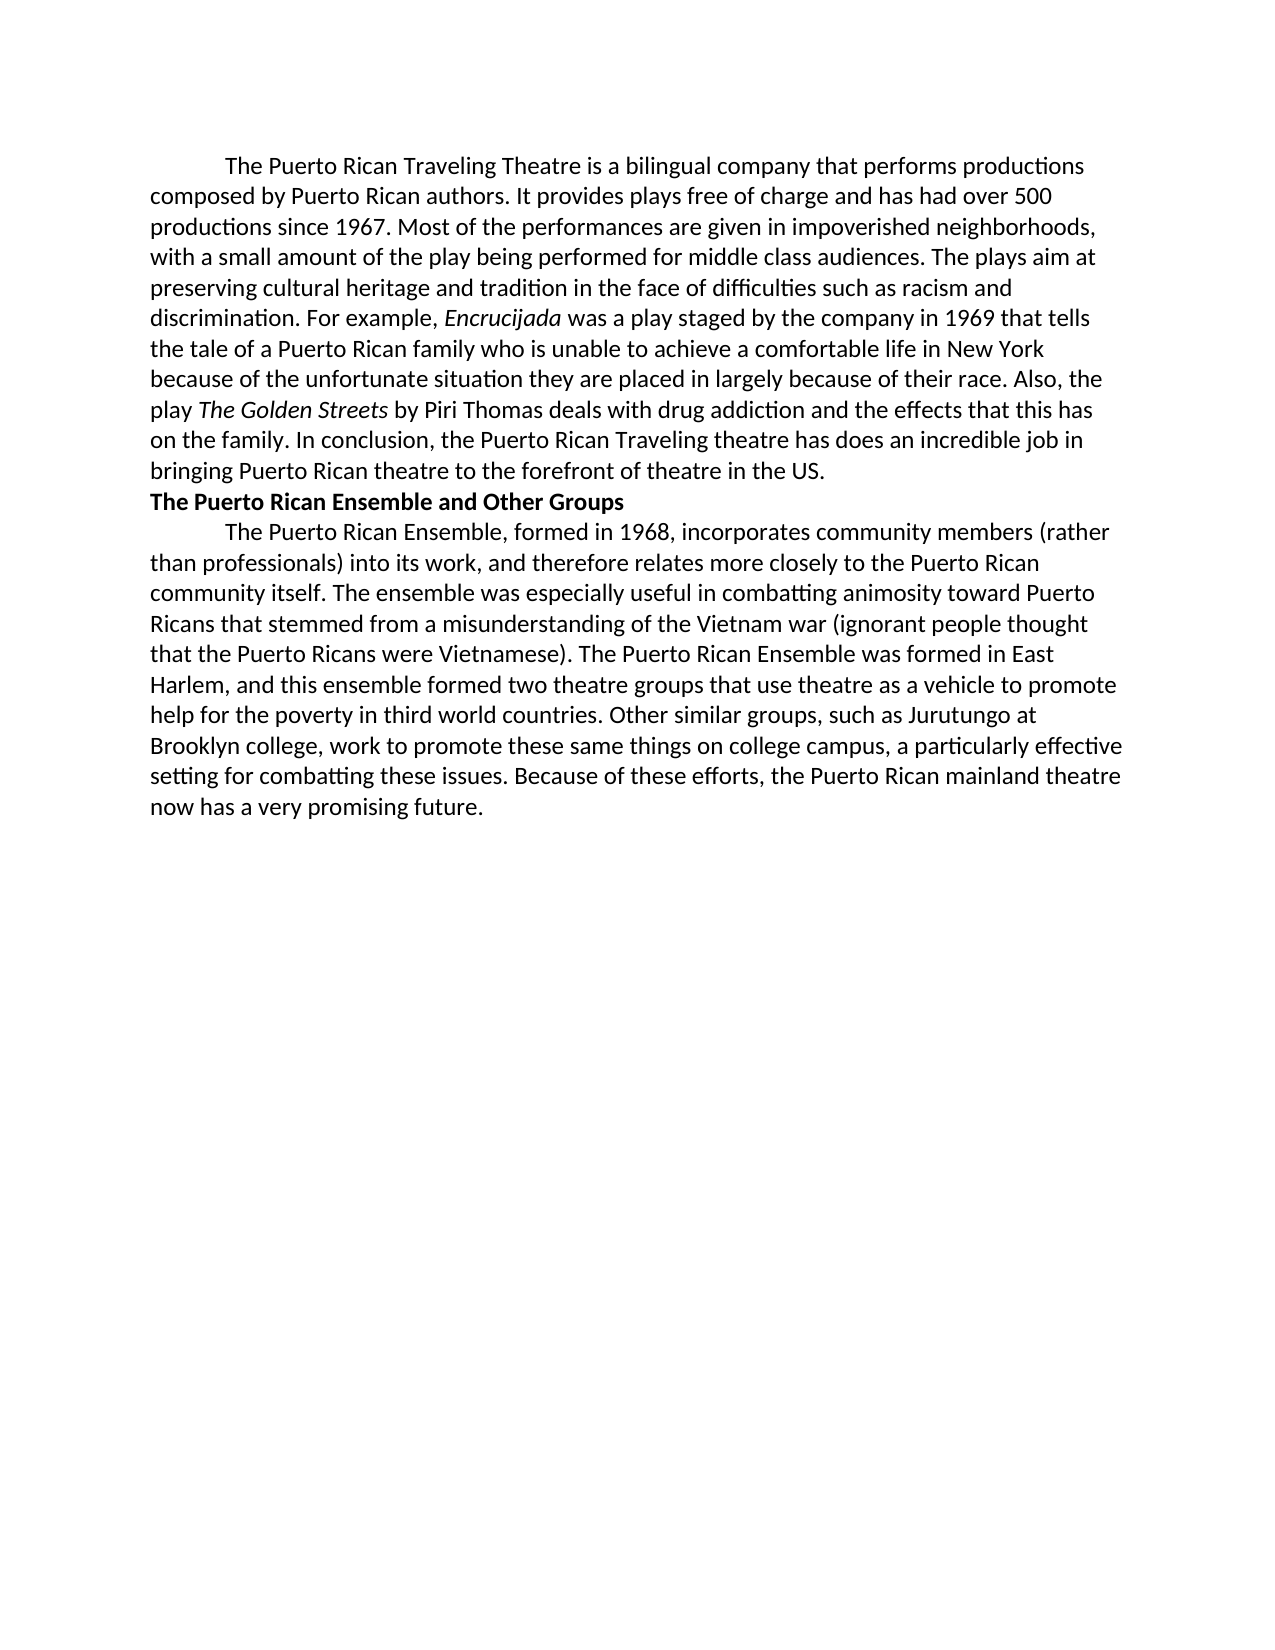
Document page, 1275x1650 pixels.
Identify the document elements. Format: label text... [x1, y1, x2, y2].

text The Puerto Rican Traveling Theatre is a bilingual company that performs productions composed by Puerto Rican authors. It provides plays free of charge and has had over 500 productions since 1967. Most of the performances are given in impoverished neighborhoods, with a small amount of the play being performed for middle class audiences. The plays aim at preserving cultural heritage and tradition in the face of difficulties such as racism and discrimination. For example, Encrucijada was a play staged by the company in 1969 that tells the tale of a Puerto Rican family who is unable to achieve a comfortable life in New York because of the unfortunate situation they are placed in largely because of their race. Also, the play The Golden Streets by Piri Thomas deals with drug addiction and the effects that this has on the family. In conclusion, the Puerto Rican Traveling theatre has does an incredible job in bringing Puerto Rican theatre to the forefront of theatre in the US. [150, 150, 1125, 486]
text The Puerto Rican Ensemble and Other Groups [150, 486, 1125, 516]
text The Puerto Rican Ensemble, formed in 1968, incorporates community members (rather than professionals) into its work, and therefore relates more closely to the Puerto Rican community itself. The ensemble was especially useful in combatting animosity toward Puerto Ricans that stemmed from a misunderstanding of the Vietnam war (ignorant people thought that the Puerto Ricans were Vietnamese). The Puerto Rican Ensemble was formed in East Harlem, and this ensemble formed two theatre groups that use theatre as a vehicle to promote help for the poverty in third world countries. Other similar groups, such as Jurutungo at Brooklyn college, work to promote these same things on college campus, a particularly effective setting for combatting these issues. Because of these efforts, the Puerto Rican mainland theatre now has a very promising future. [150, 516, 1125, 821]
